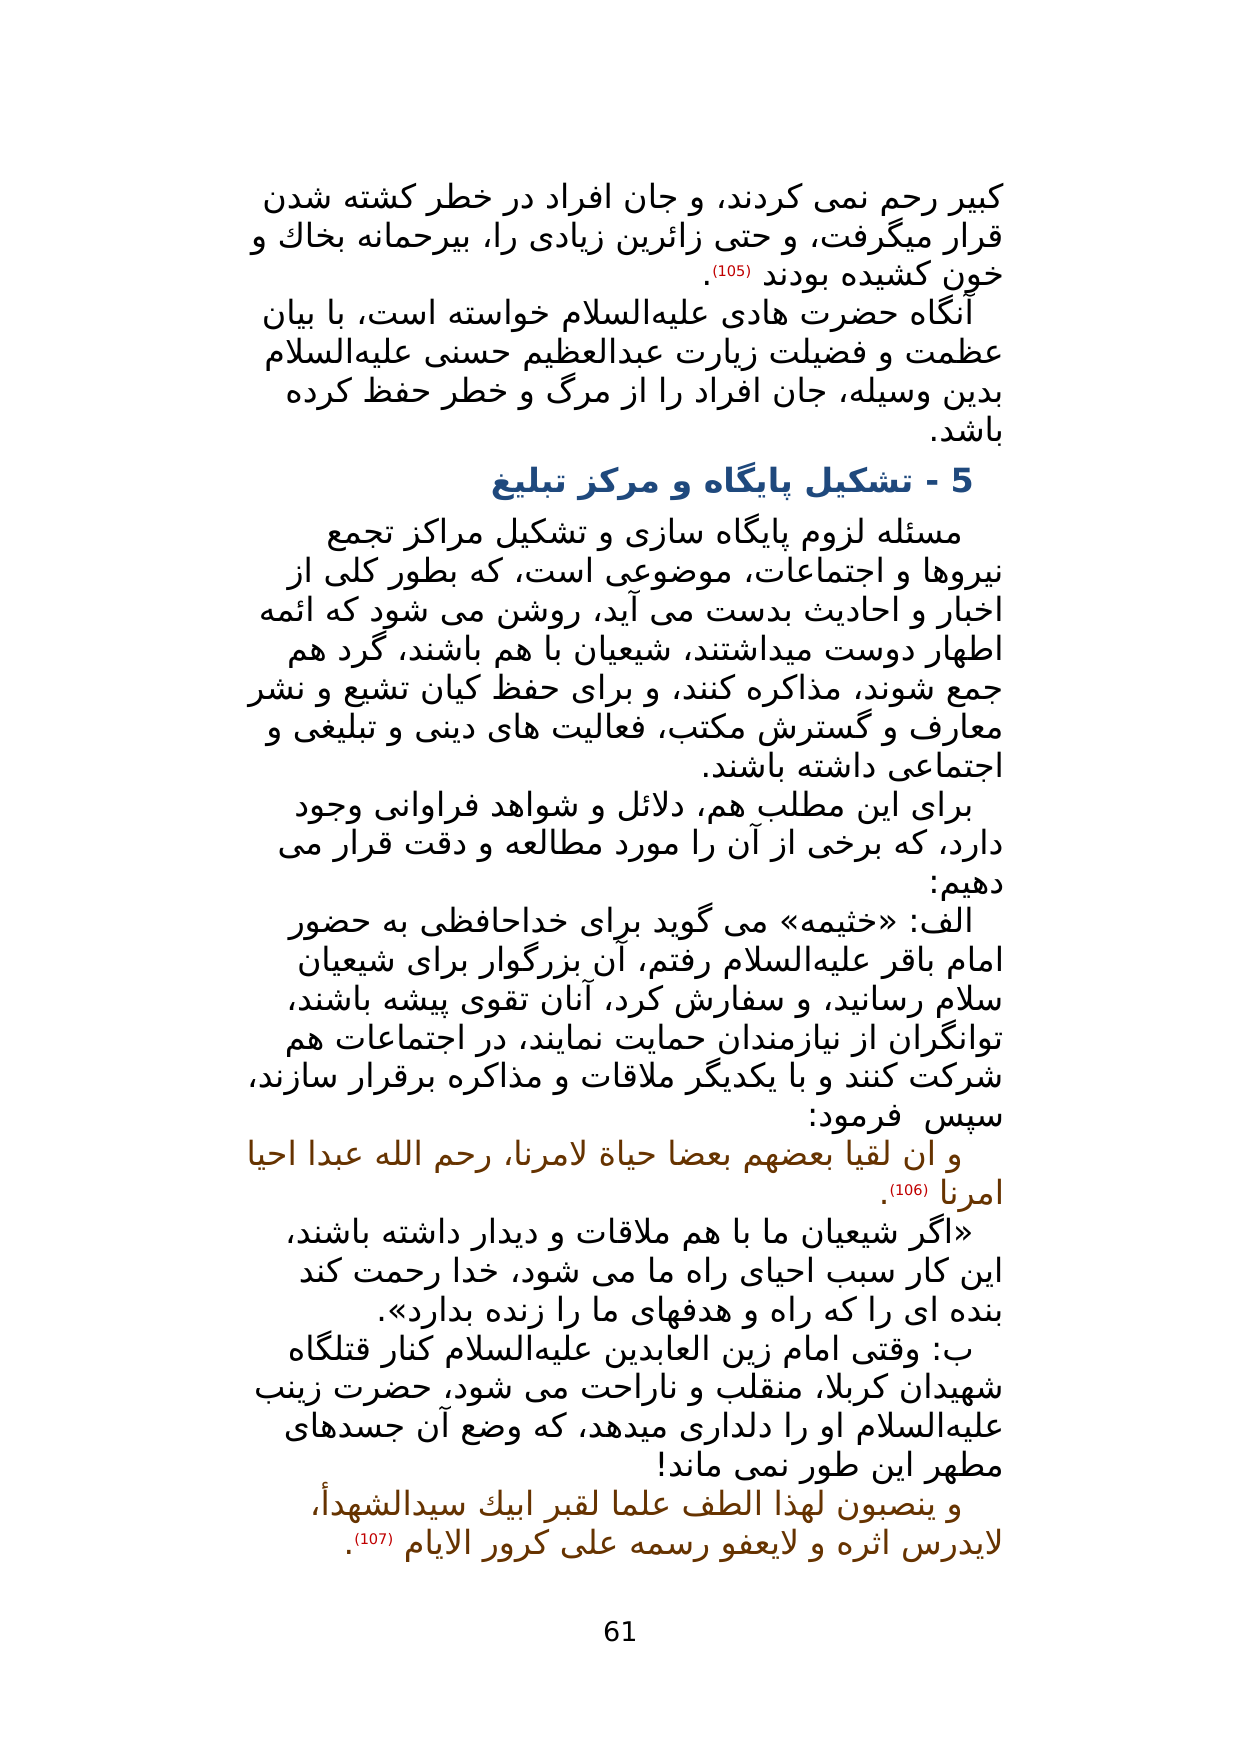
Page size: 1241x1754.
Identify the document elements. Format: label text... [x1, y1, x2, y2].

text ب: وقتى امام زين العابدين عليه‌السلام كنار قتلگاه شهيدان كربلا، منقلب و ناراحت مى شود، حضرت زينب عليه‌السلام او را دلدارى ميدهد، كه وضع آن جسدهاى مطهر اين طور نمى ماند! [236, 1329, 1004, 1484]
text براى اين مطلب هم، دلائل و شواهد فراوانى وجود دارد، كه برخى از آن را مورد مطالعه و دقت قرار مى دهيم: [236, 785, 1004, 902]
text آنگاه حضرت هادى عليه‌السلام خواسته است، با بيان عظمت و فضيلت زيارت عبدالعظيم حسنى عليه‌السلام بدين وسيله، جان افراد را از مرگ و خطر حفظ كرده باشد. [236, 294, 1004, 449]
text و ينصبون لهذا الطف علما لقبر ابيك سيدالشهدأ، لايدرس اثره و لايعفو رسمه على كرور الايام (107). [236, 1484, 1004, 1562]
text و ان لقيا بعضهم بعضا حياة لامرنا، رحم الله عبدا احيا امرنا (106). [236, 1135, 1004, 1212]
text الف: «خثيمه» مى گويد براى خداحافظى به حضور امام باقر عليه‌السلام رفتم، آن بزرگوار براى شيعيان سلام رسانيد، و سفارش كرد، آنان تقوى پيشه باشند، توانگران از نيازمندان حمايت نمايند، در اجتماعات هم شركت كنند و با يكديگر ملاقات و مذاكره برقرار سازند، سپس ‍ فرمود: [236, 902, 1004, 1135]
text مسئله لزوم پايگاه سازى و تشكيل مراكز تجمع نيروها و اجتماعات، موضوعى است، كه بطور كلى از اخبار و احاديث بدست مى آيد، روشن مى شود كه ائمه اطهار دوست ميداشتند، شيعيان با هم باشند، گرد هم جمع شوند، مذاكره كنند، و براى حفظ كيان تشيع و نشر معارف و گسترش مكتب، فعاليت هاى دينى و تبليغى و اجتماعى داشته باشند. [236, 513, 1004, 785]
text «اگر شيعيان ما با هم ملاقات و ديدار داشته باشند، اين كار سبب احياى راه ما مى شود، خدا رحمت كند بنده اى را كه راه و هدفهاى ما را زنده بدارد». [236, 1212, 1004, 1329]
subtitle 5 - تشكيل پايگاه و مركز تبليغ [236, 462, 1004, 501]
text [236, 177, 1004, 294]
